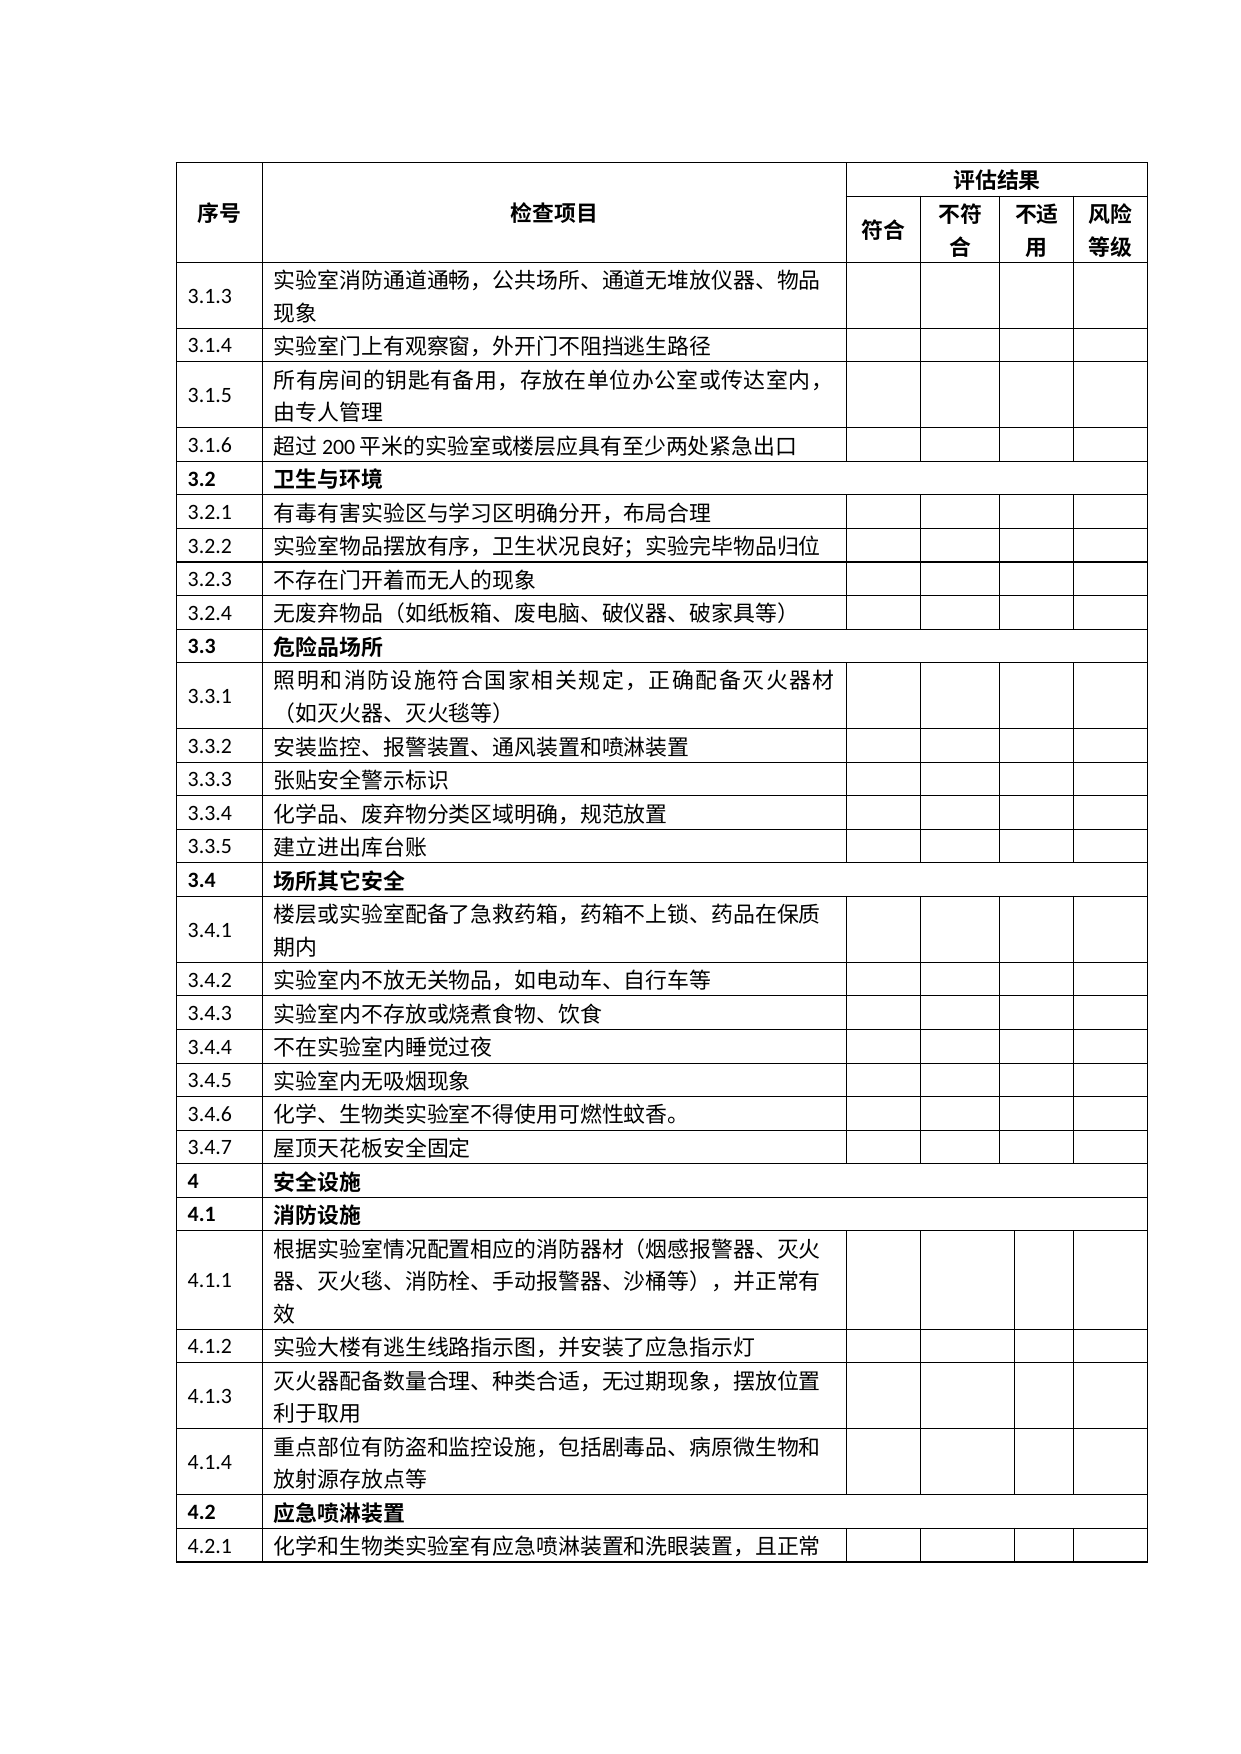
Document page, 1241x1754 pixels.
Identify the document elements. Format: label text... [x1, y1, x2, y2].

table_cell 3.4 [177, 863, 262, 896]
table_cell [847, 329, 920, 361]
table_cell 4.1.2 [177, 1330, 262, 1362]
table_cell [847, 1363, 920, 1428]
table_cell [1074, 529, 1147, 561]
table_cell [1000, 1030, 1073, 1062]
table_cell [1074, 563, 1147, 595]
table_cell [1015, 1363, 1073, 1428]
table_cell 符合 [847, 197, 920, 262]
table_cell [921, 996, 999, 1029]
table_cell [847, 663, 920, 728]
table_header 评估结果 [847, 163, 1147, 196]
table_cell 照明和消防设施符合国家相关规定，正确配备灭火器材（如灭火器、灭火毯等） [263, 663, 846, 728]
table_cell [921, 796, 999, 829]
table_cell [1074, 1131, 1147, 1163]
table_cell [847, 428, 920, 461]
table_cell [1000, 529, 1073, 561]
table_cell [847, 996, 920, 1029]
table_cell [1000, 596, 1073, 628]
table_cell 3.3.5 [177, 830, 262, 862]
table_cell [1000, 963, 1073, 995]
table_cell [1074, 329, 1147, 361]
table_cell [921, 830, 999, 862]
table_cell [921, 897, 999, 962]
table_cell [847, 1064, 920, 1096]
table_cell [921, 1131, 999, 1163]
table_cell 风险等级 [1074, 197, 1147, 262]
table_cell [847, 729, 920, 762]
table_cell 3.2.3 [177, 563, 262, 595]
table_cell [1074, 1030, 1147, 1062]
table_cell 3.1.4 [177, 329, 262, 361]
table_cell [847, 1529, 920, 1561]
table_cell 超过200平米的实验室或楼层应具有至少两处紧急出口 [263, 428, 846, 461]
table_cell [1015, 1231, 1073, 1329]
table_cell [1074, 263, 1147, 328]
table_cell 3.3 [177, 630, 262, 662]
table_cell [847, 1429, 920, 1494]
table_cell [1000, 1064, 1073, 1096]
table_cell [1074, 1330, 1147, 1362]
table_cell [921, 362, 999, 427]
table_cell [921, 495, 999, 528]
table_cell 4.1.3 [177, 1363, 262, 1428]
table_cell 3.2.2 [177, 529, 262, 561]
table_cell 3.4.7 [177, 1131, 262, 1163]
table_cell [847, 495, 920, 528]
table_cell [1000, 495, 1073, 528]
table_cell 张贴安全警示标识 [263, 763, 846, 795]
table_cell 根据实验室情况配置相应的消防器材（烟感报警器、灭火器、灭火毯、消防栓、手动报警器、沙桶等），并正常有效 [263, 1231, 846, 1329]
table_cell 安装监控、报警装置、通风装置和喷淋装置 [263, 729, 846, 762]
table_cell 实验室内不放无关物品，如电动车、自行车等 [263, 963, 846, 995]
table_cell [921, 763, 999, 795]
table_cell 消防设施 [263, 1198, 1147, 1230]
table_cell [847, 1131, 920, 1163]
table_cell 所有房间的钥匙有备用，存放在单位办公室或传达室内，由专人管理 [263, 362, 846, 427]
table_cell [1074, 495, 1147, 528]
table_cell 有毒有害实验区与学习区明确分开，布局合理 [263, 495, 846, 528]
table_cell [1074, 729, 1147, 762]
table_cell [847, 830, 920, 862]
table_cell 3.3.2 [177, 729, 262, 762]
table_cell [1074, 1097, 1147, 1129]
table_cell 4.1 [177, 1198, 262, 1230]
table_cell [847, 529, 920, 561]
table_cell [847, 1030, 920, 1062]
table_cell [1074, 362, 1147, 427]
table_cell 重点部位有防盗和监控设施，包括剧毒品、病原微生物和放射源存放点等 [263, 1429, 846, 1494]
table_cell [1000, 1097, 1073, 1129]
table_cell [1000, 329, 1073, 361]
table_cell 3.4.4 [177, 1030, 262, 1062]
table_cell 不适用 [1000, 197, 1073, 262]
table_cell 安全设施 [263, 1164, 1147, 1197]
table_cell [1074, 1231, 1147, 1329]
table_cell [847, 563, 920, 595]
table_cell 实验室门上有观察窗，外开门不阻挡逃生路径 [263, 329, 846, 361]
table_cell [1000, 663, 1073, 728]
table_cell 3.4.2 [177, 963, 262, 995]
table_header 检查项目 [263, 163, 846, 262]
table_cell [1000, 996, 1073, 1029]
table_cell [847, 1231, 920, 1329]
table_cell 危险品场所 [263, 630, 1147, 662]
table_cell [1000, 1131, 1073, 1163]
table_cell 卫生与环境 [263, 462, 1147, 494]
table_cell [1000, 796, 1073, 829]
table_cell [921, 729, 999, 762]
table_cell [1074, 963, 1147, 995]
table_cell [921, 1330, 1014, 1362]
table_cell 实验室物品摆放有序，卫生状况良好；实验完毕物品归位 [263, 529, 846, 561]
table_cell 化学和生物类实验室有应急喷淋装置和洗眼装置，且正常有效并有巡检记录 [263, 1529, 846, 1561]
table_cell [1074, 663, 1147, 728]
table_cell [1074, 796, 1147, 829]
table_cell [1074, 897, 1147, 962]
table_cell 3.3.3 [177, 763, 262, 795]
table_cell [1074, 428, 1147, 461]
table_cell [1074, 596, 1147, 628]
table_cell 建立进出库台账 [263, 830, 846, 862]
table_cell [847, 362, 920, 427]
table_cell [1000, 428, 1073, 461]
table_cell 3.3.1 [177, 663, 262, 728]
table_header 序号 [177, 163, 262, 262]
table_cell [1074, 996, 1147, 1029]
table_cell [1015, 1529, 1073, 1561]
table_cell 3.1.5 [177, 362, 262, 427]
table_cell [1074, 1529, 1147, 1561]
table_cell [921, 329, 999, 361]
table_cell [921, 963, 999, 995]
table_cell 3.1.3 [177, 263, 262, 328]
table_cell [1000, 897, 1073, 962]
table_cell 4.2.1 [177, 1529, 262, 1561]
table_cell 4.2 [177, 1495, 262, 1528]
table_cell 楼层或实验室配备了急救药箱，药箱不上锁、药品在保质期内 [263, 897, 846, 962]
table_cell 3.2.4 [177, 596, 262, 628]
table_cell [921, 1097, 999, 1129]
table_cell [921, 263, 999, 328]
table_cell [1000, 563, 1073, 595]
table_cell [847, 1330, 920, 1362]
table_cell 灭火器配备数量合理、种类合适，无过期现象，摆放位置利于取用 [263, 1363, 846, 1428]
table_cell [847, 763, 920, 795]
table_cell [921, 1231, 1014, 1329]
table_cell 3.4.1 [177, 897, 262, 962]
table_cell [1074, 763, 1147, 795]
table_cell 实验室内无吸烟现象 [263, 1064, 846, 1096]
table_cell 无废弃物品（如纸板箱、废电脑、破仪器、破家具等） [263, 596, 846, 628]
table_cell [1074, 1363, 1147, 1428]
table_cell 实验室消防通道通畅，公共场所、通道无堆放仪器、物品现象 [263, 263, 846, 328]
table_cell 场所其它安全 [263, 863, 1147, 896]
table_cell 实验大楼有逃生线路指示图，并安装了应急指示灯 [263, 1330, 846, 1362]
table_cell [847, 1097, 920, 1129]
table_cell [847, 897, 920, 962]
table_cell [921, 663, 999, 728]
table_cell [1000, 830, 1073, 862]
table_cell 3.4.5 [177, 1064, 262, 1096]
table_cell 屋顶天花板安全固定 [263, 1131, 846, 1163]
table_cell [921, 563, 999, 595]
table_cell 3.2.1 [177, 495, 262, 528]
table_cell 化学、生物类实验室不得使用可燃性蚊香。 [263, 1097, 846, 1129]
table_cell [921, 1064, 999, 1096]
table_cell [1074, 1429, 1147, 1494]
table_cell [847, 263, 920, 328]
table_cell 4.1.1 [177, 1231, 262, 1329]
table_cell [847, 796, 920, 829]
table_cell [1074, 830, 1147, 862]
table_cell [847, 596, 920, 628]
table_cell 不在实验室内睡觉过夜 [263, 1030, 846, 1062]
table_cell [1000, 763, 1073, 795]
table_cell [921, 1429, 1014, 1494]
table_cell 4.1.4 [177, 1429, 262, 1494]
table_cell [921, 596, 999, 628]
table_cell [1015, 1330, 1073, 1362]
table_cell 3.4.6 [177, 1097, 262, 1129]
table_cell 3.2 [177, 462, 262, 494]
table_cell 应急喷淋装置 [263, 1495, 1147, 1528]
table_cell [921, 1363, 1014, 1428]
table_cell 不存在门开着而无人的现象 [263, 563, 846, 595]
table_cell [1015, 1429, 1073, 1494]
table_cell [921, 1030, 999, 1062]
table_cell 不符合 [921, 197, 999, 262]
table_cell [921, 1529, 1014, 1561]
table_cell [1000, 263, 1073, 328]
table_cell [847, 963, 920, 995]
table_cell 实验室内不存放或烧煮食物、饮食 [263, 996, 846, 1029]
table_cell 3.3.4 [177, 796, 262, 829]
table_cell 化学品、废弃物分类区域明确，规范放置 [263, 796, 846, 829]
table_cell [921, 529, 999, 561]
table_cell 3.4.3 [177, 996, 262, 1029]
table_cell [921, 428, 999, 461]
table_cell [1074, 1064, 1147, 1096]
table_cell 3.1.6 [177, 428, 262, 461]
table_cell 4 [177, 1164, 262, 1197]
table_cell [1000, 729, 1073, 762]
table_cell [1000, 362, 1073, 427]
